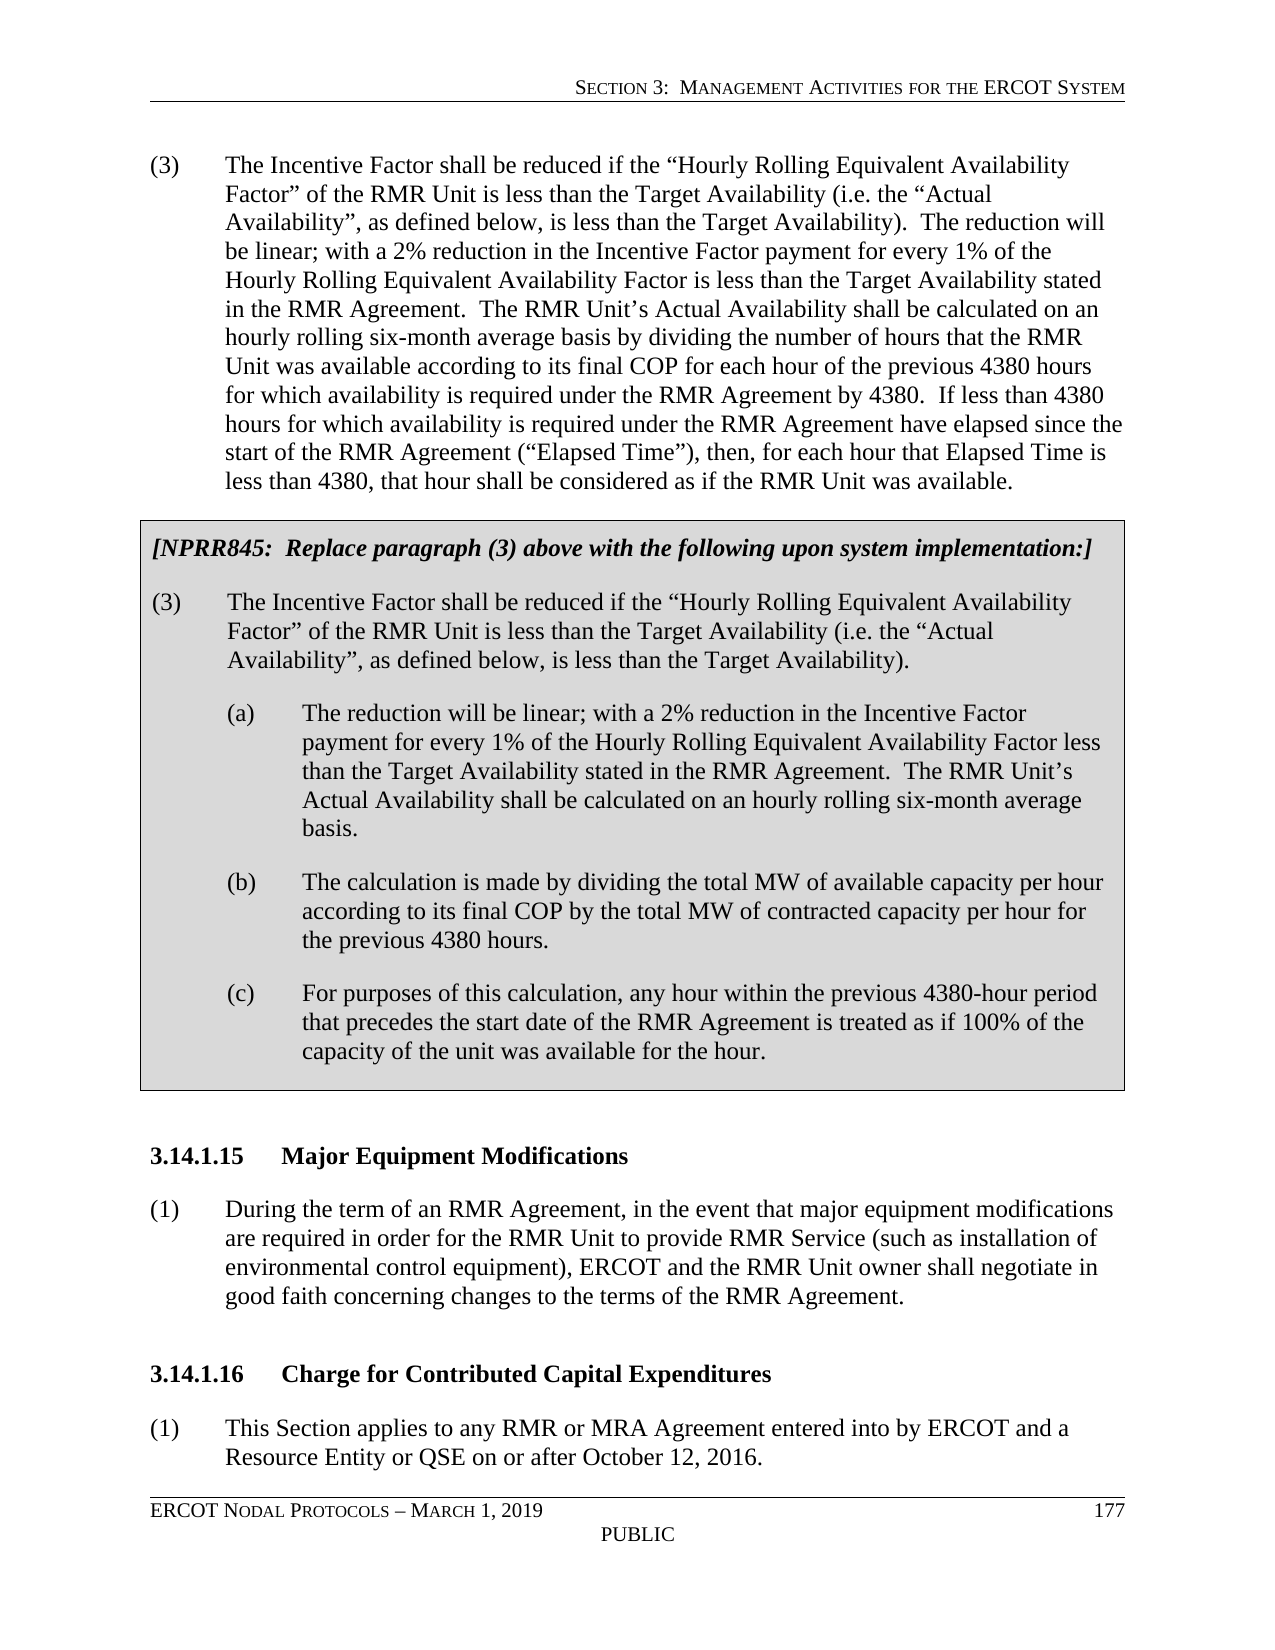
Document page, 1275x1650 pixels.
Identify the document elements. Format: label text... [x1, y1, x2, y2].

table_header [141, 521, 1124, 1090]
text (1) During the term of an RMR Agreement, in the event that major equipment modifications are required in order for the RMR Unit to provide RMR Service (such as installation of environmental control equipment), ERCOT and the RMR Unit owner shall negotiate in good faith concerning changes to the terms of the RMR Agreement. [150, 1194, 1125, 1309]
text (3) The Incentive Factor shall be reduced if the “Hourly Rolling Equivalent Availability Factor” of the RMR Unit is less than the Target Availability (i.e. the “Actual Availability”, as defined below, is less than the Target Availability). The reduction will be linear; with a 2% reduction in the Incentive Factor payment for every 1% of the Hourly Rolling Equivalent Availability Factor is less than the Target Availability stated in the RMR Agreement. The RMR Unit’s Actual Availability shall be calculated on an hourly rolling six-month average basis by dividing the number of hours that the RMR Unit was available according to its final COP for each hour of the previous 4380 hours for which availability is required under the RMR Agreement by 4380. If less than 4380 hours for which availability is required under the RMR Agreement have elapsed since the start of the RMR Agreement (“Elapsed Time”), then, for each hour that Elapsed Time is less than 4380, that hour shall be considered as if the RMR Unit was available. [150, 150, 1125, 495]
text (1) This Section applies to any RMR or MRA Agreement entered into by ERCOT and a Resource Entity or QSE on or after October 12, 2016. [150, 1413, 1125, 1471]
text 3.14.1.16 Charge for Contributed Capital Expenditures [150, 1359, 1125, 1388]
text 3.14.1.15 Major Equipment Modifications [150, 1141, 1125, 1169]
